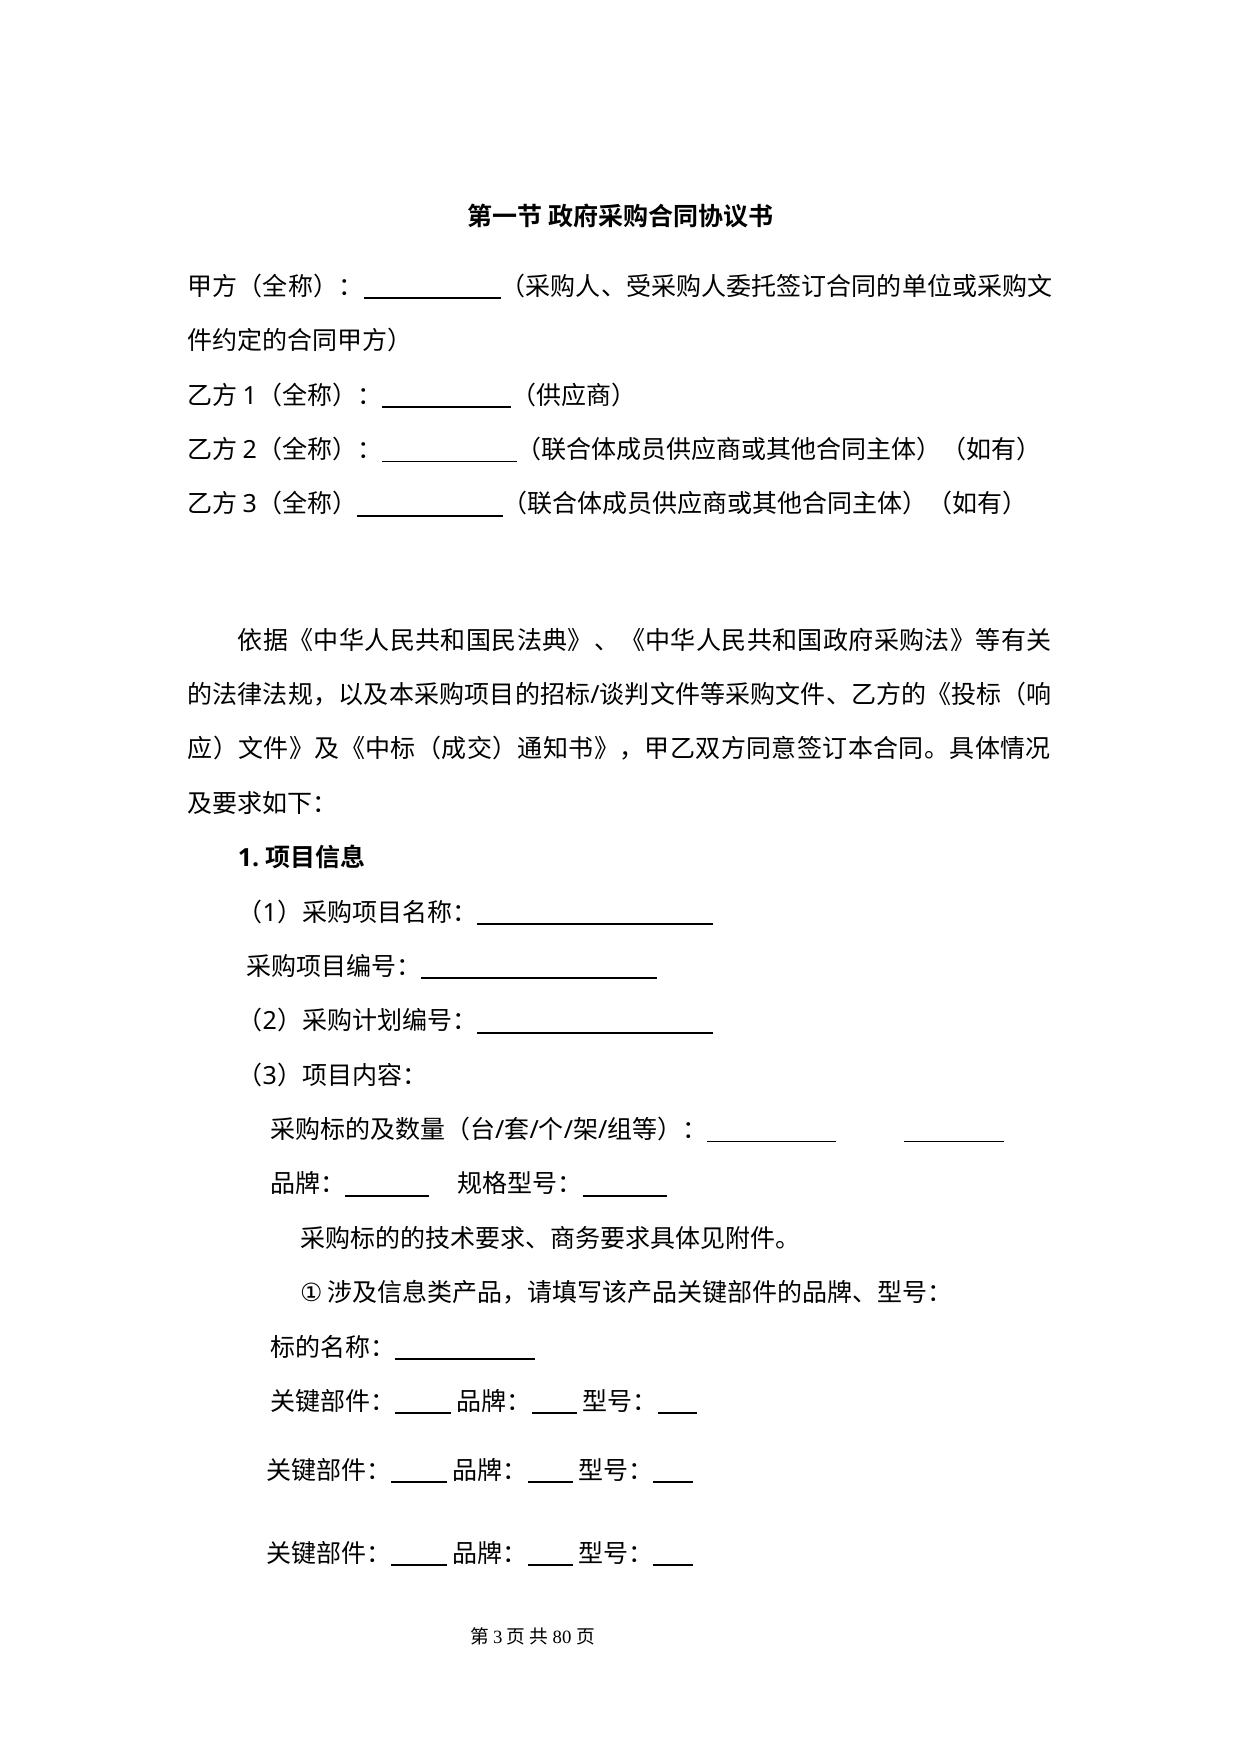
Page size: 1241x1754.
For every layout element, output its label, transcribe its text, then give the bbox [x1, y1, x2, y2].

text 采购标的的技术要求、商务要求具体见附件。 [187, 1218, 1053, 1254]
list 关键部件： 品牌： 型号： [187, 1381, 1053, 1418]
list 采购项目编号： [187, 946, 1053, 983]
text 乙方2（全称）： （联合体成员供应商或其他合同主体）（如有） [187, 429, 1053, 466]
text 采购标的及数量（台/套/个/架/组等）： [187, 1109, 1053, 1146]
text 第一节 政府采购合同协议书 [187, 196, 1053, 232]
text 乙方3（全称） （联合体成员供应商或其他合同主体）（如有） [187, 484, 1053, 520]
list 品牌： 规格型号： [187, 1164, 1053, 1200]
text 关键部件： 品牌： 型号： [187, 1436, 1053, 1501]
text 甲方（全称）： （采购人、受采购人委托签订合同的单位或采购文件约定的合同甲方） [187, 266, 1053, 357]
text （2）采购计划编号： [187, 1001, 1053, 1037]
text 关键部件： 品牌： 型号： [187, 1519, 1053, 1584]
text 乙方1（全称）： （供应商） [187, 375, 1053, 411]
text （3）项目内容： [187, 1055, 1053, 1091]
list ①涉及信息类产品，请填写该产品关键部件的品牌、型号： [187, 1273, 1053, 1309]
text 依据《中华人民共和国民法典》、《中华人民共和国政府采购法》等有关的法律法规，以及本采购项目的招标/谈判文件等采购文件、乙方的《投标（响应）文件》及《中标（成交）通知书》，甲乙双方同意签订本合同。具体情况及要求如下： [187, 620, 1053, 819]
list 标的名称： [187, 1327, 1053, 1363]
list 项目信息 [187, 838, 1053, 874]
list 采购项目名称： [187, 892, 1053, 928]
